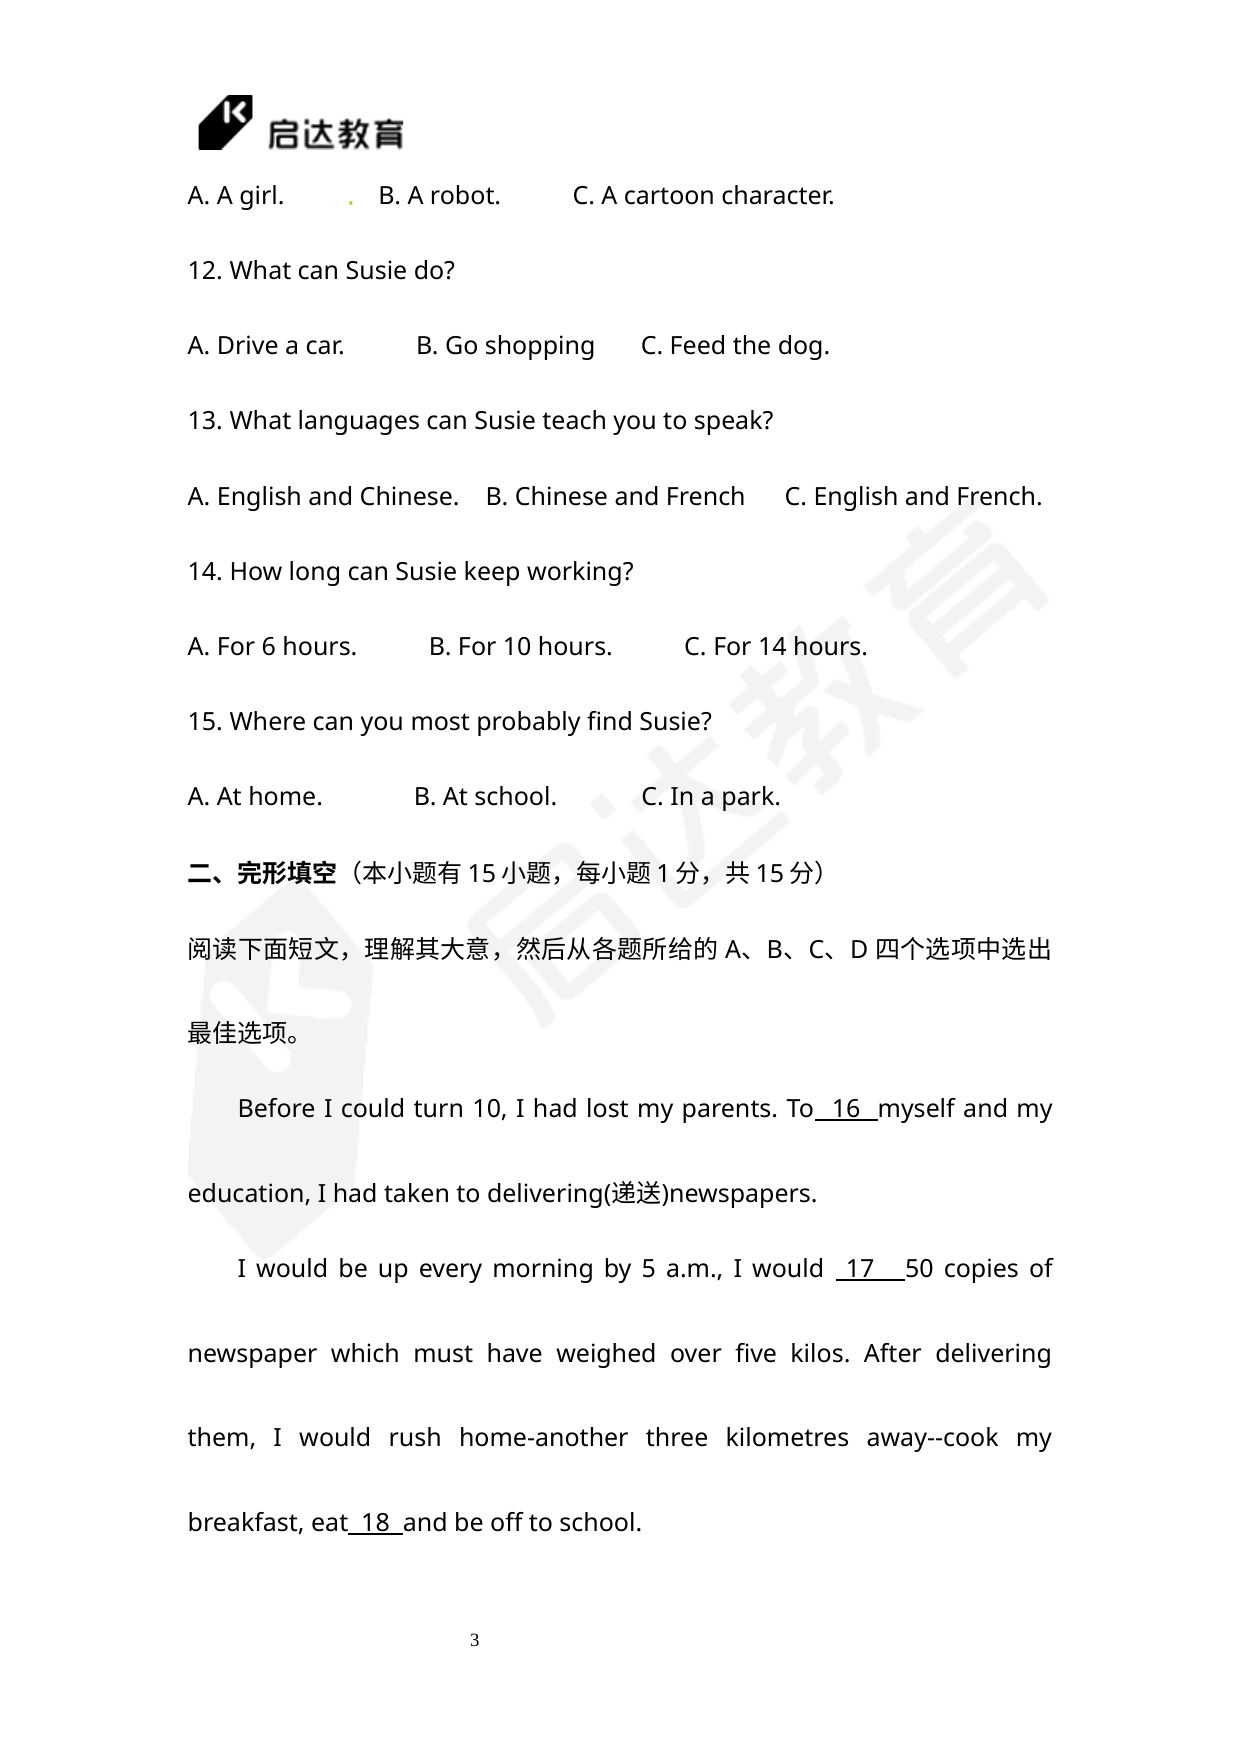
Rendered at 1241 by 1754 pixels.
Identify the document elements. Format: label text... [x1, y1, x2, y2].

list For 6 hours. B. For 10 hours. C. For 14 hours. [187, 613, 1053, 678]
text I would be up every morning by 5 a.m., I would 17 50 copies of newspaper which must have weighed over five kilos. After delivering them, I would rush home-another three kilometres away--cook my breakfast, eat 18 and be off to school. [187, 1235, 1053, 1554]
picture [198, 95, 404, 150]
text 二、完形填空（本小题有15小题，每小题1分，共15分） [187, 839, 1053, 904]
list At home. B. At school. C. In a park. [187, 764, 1053, 829]
list Where can you most probably find Susie? [187, 688, 1053, 753]
list Drive a car. B. Go shopping C. Feed the dog. [187, 312, 1053, 377]
text 阅读下面短文，理解其大意，然后从各题所给的A、B、C、D 四个选项中选出最佳选项。 [187, 915, 1053, 1064]
list How long can Susie keep working? [187, 538, 1053, 603]
list What can Susie do? [187, 237, 1053, 302]
text Before I could turn 10, I had lost my parents. To 16 myself and my education, I had taken to delivering(递送)newspapers. [187, 1075, 1053, 1224]
list A girl. B. A robot. C. A cartoon character. [187, 162, 1053, 227]
list What languages can Susie teach you to speak? [187, 388, 1053, 453]
list English and Chinese. B. Chinese and French C. English and French. [187, 463, 1053, 528]
